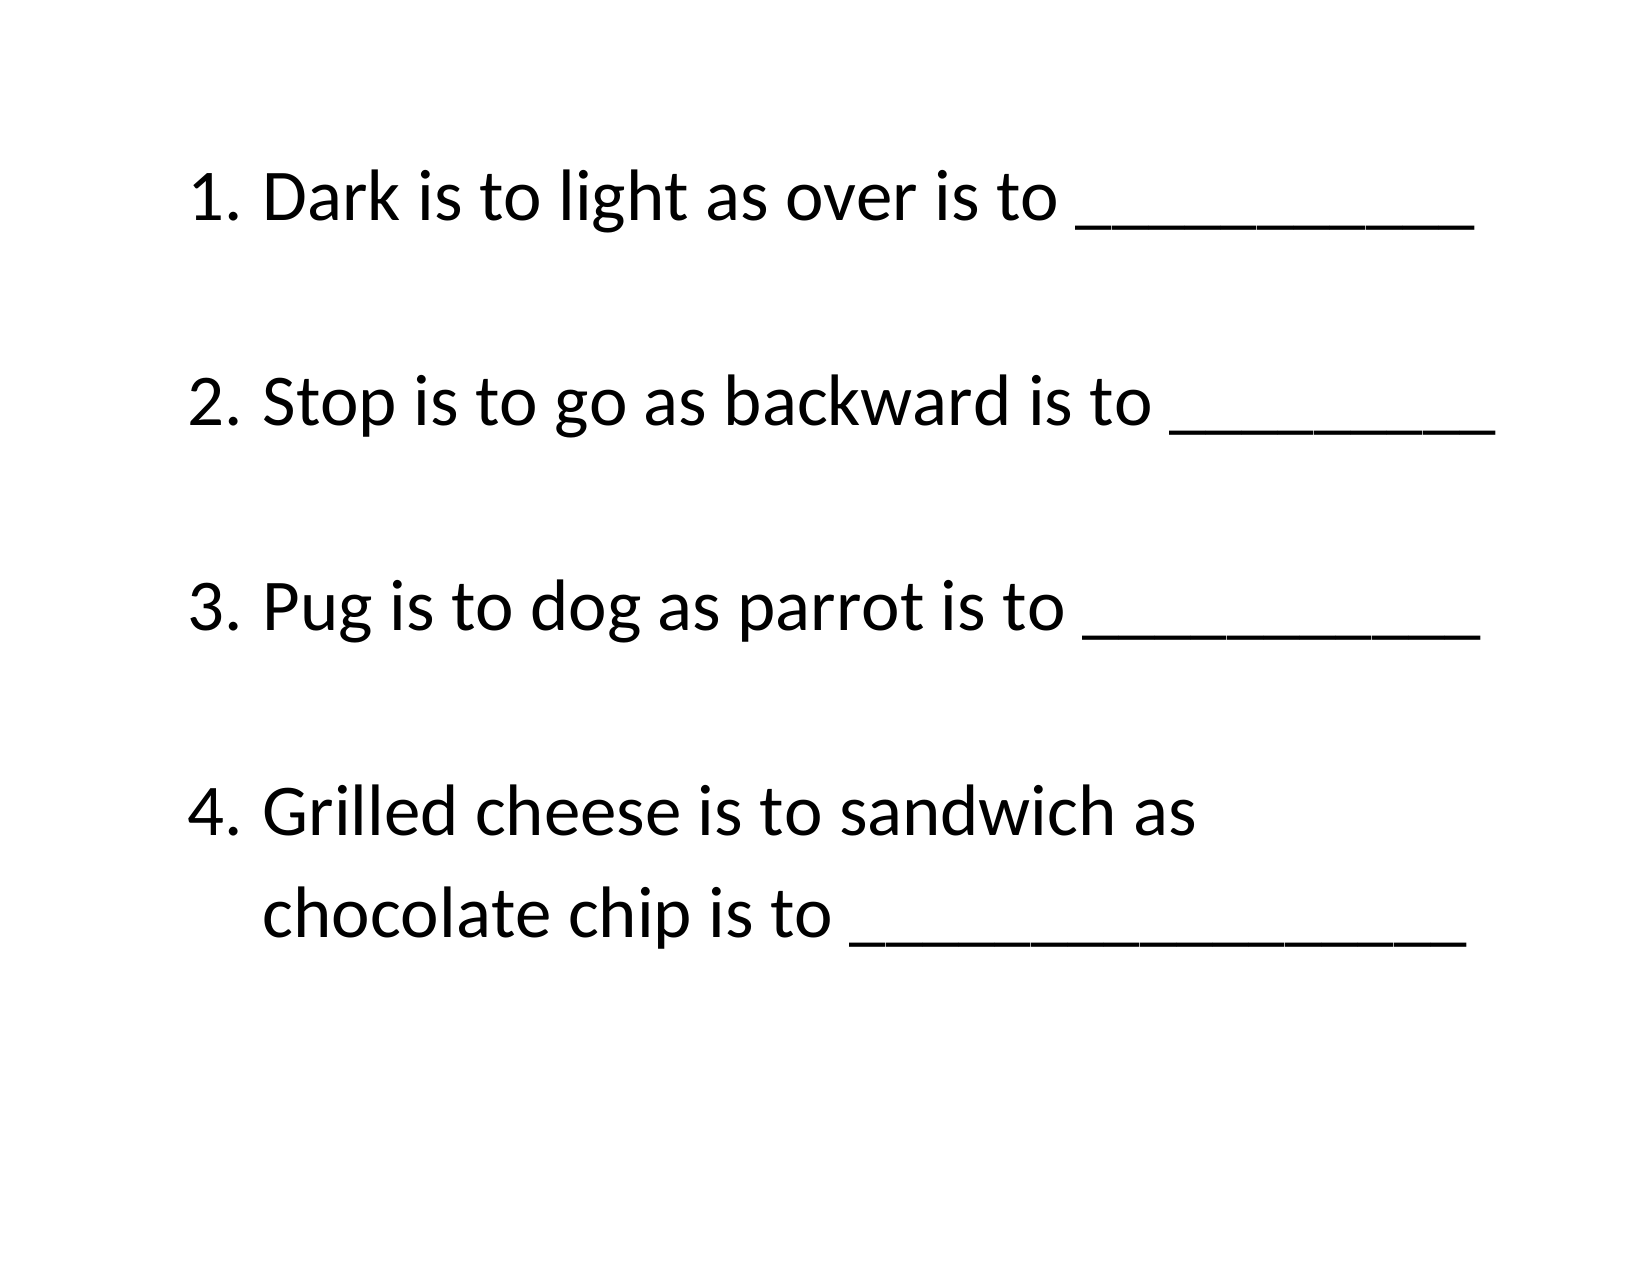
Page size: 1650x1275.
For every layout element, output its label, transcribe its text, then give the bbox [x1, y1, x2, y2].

list Stop is to go as backward is to _________ [187, 355, 1500, 444]
list Grilled cheese is to sandwich as chocolate chip is to _________________ [187, 764, 1500, 956]
list Pug is to dog as parrot is to ___________ [187, 559, 1500, 649]
list Dark is to light as over is to ___________ [187, 150, 1500, 239]
